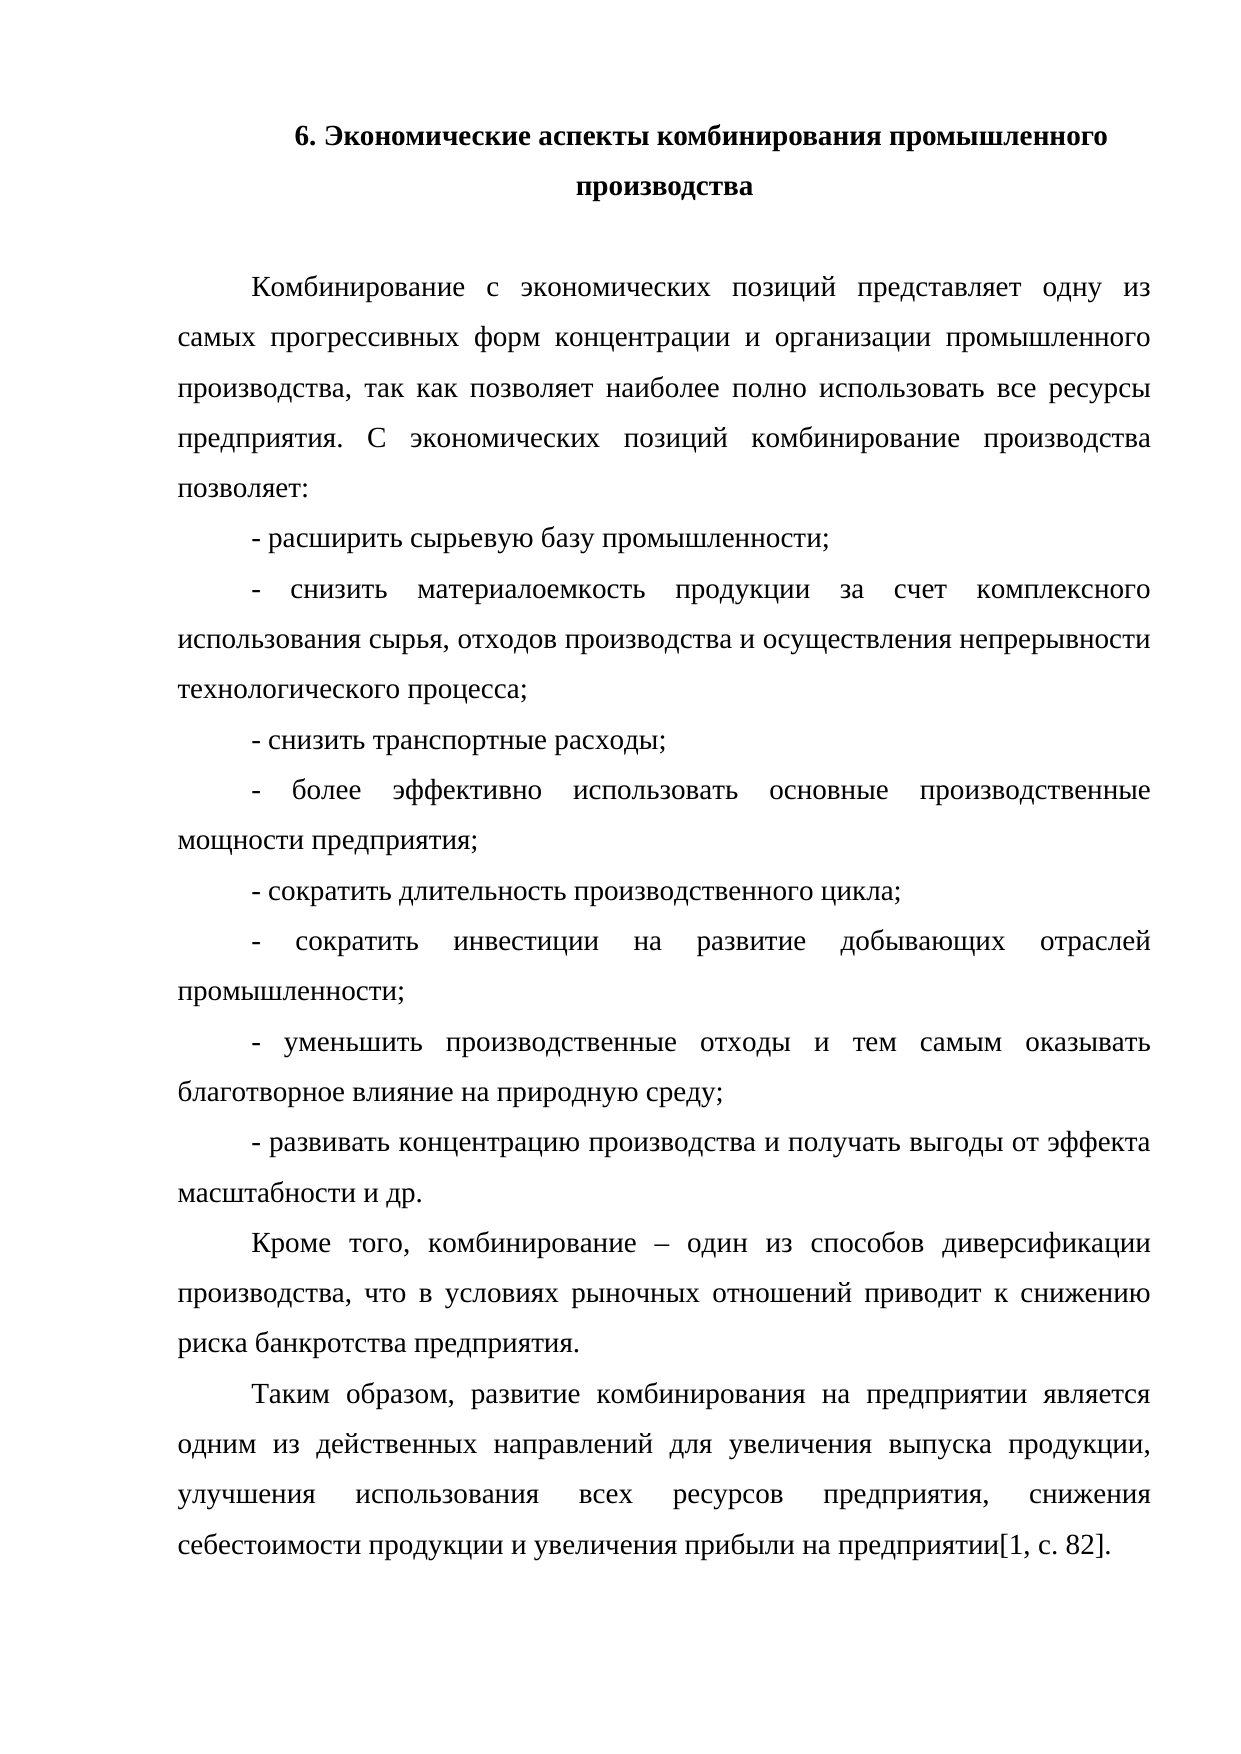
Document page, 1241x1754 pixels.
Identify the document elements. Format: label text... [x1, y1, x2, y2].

text 6. Экономические аспекты комбинирования промышленного производства [177, 118, 1152, 202]
text - сократить инвестиции на развитие добывающих отраслей промышленности; [177, 923, 1152, 1007]
text - уменьшить производственные отходы и тем самым оказывать благотворное влияние на природную среду; [177, 1024, 1152, 1108]
text Комбинирование с экономических позиций представляет одну из самых прогрессивных форм концентрации и организации промышленного производства, так как позволяет наиболее полно использовать все ресурсы предприятия. С экономических позиций комбинирование производства позволяет: [177, 269, 1152, 504]
text - снизить материалоемкость продукции за счет комплексного использования сырья, отходов производства и осуществления непрерывности технологического процесса; [177, 571, 1152, 705]
text Кроме того, комбинирование – один из способов диверсификации производства, что в условиях рыночных отношений приводит к снижению риска банкротства предприятия. [177, 1225, 1152, 1359]
text Таким образом, развитие комбинирования на предприятии является одним из действенных направлений для увеличения выпуска продукции, улучшения использования всех ресурсов предприятия, снижения себестоимости продукции и увеличения прибыли на предприятии[1, с. 82]. [177, 1376, 1152, 1560]
text - развивать концентрацию производства и получать выгоды от эффекта масштабности и др. [177, 1124, 1152, 1208]
text - снизить транспортные расходы; [177, 722, 1152, 755]
text - сократить длительность производственного цикла; [177, 873, 1152, 906]
text - расширить сырьевую базу промышленности; [177, 521, 1152, 554]
text - более эффективно использовать основные производственные мощности предприятия; [177, 772, 1152, 856]
